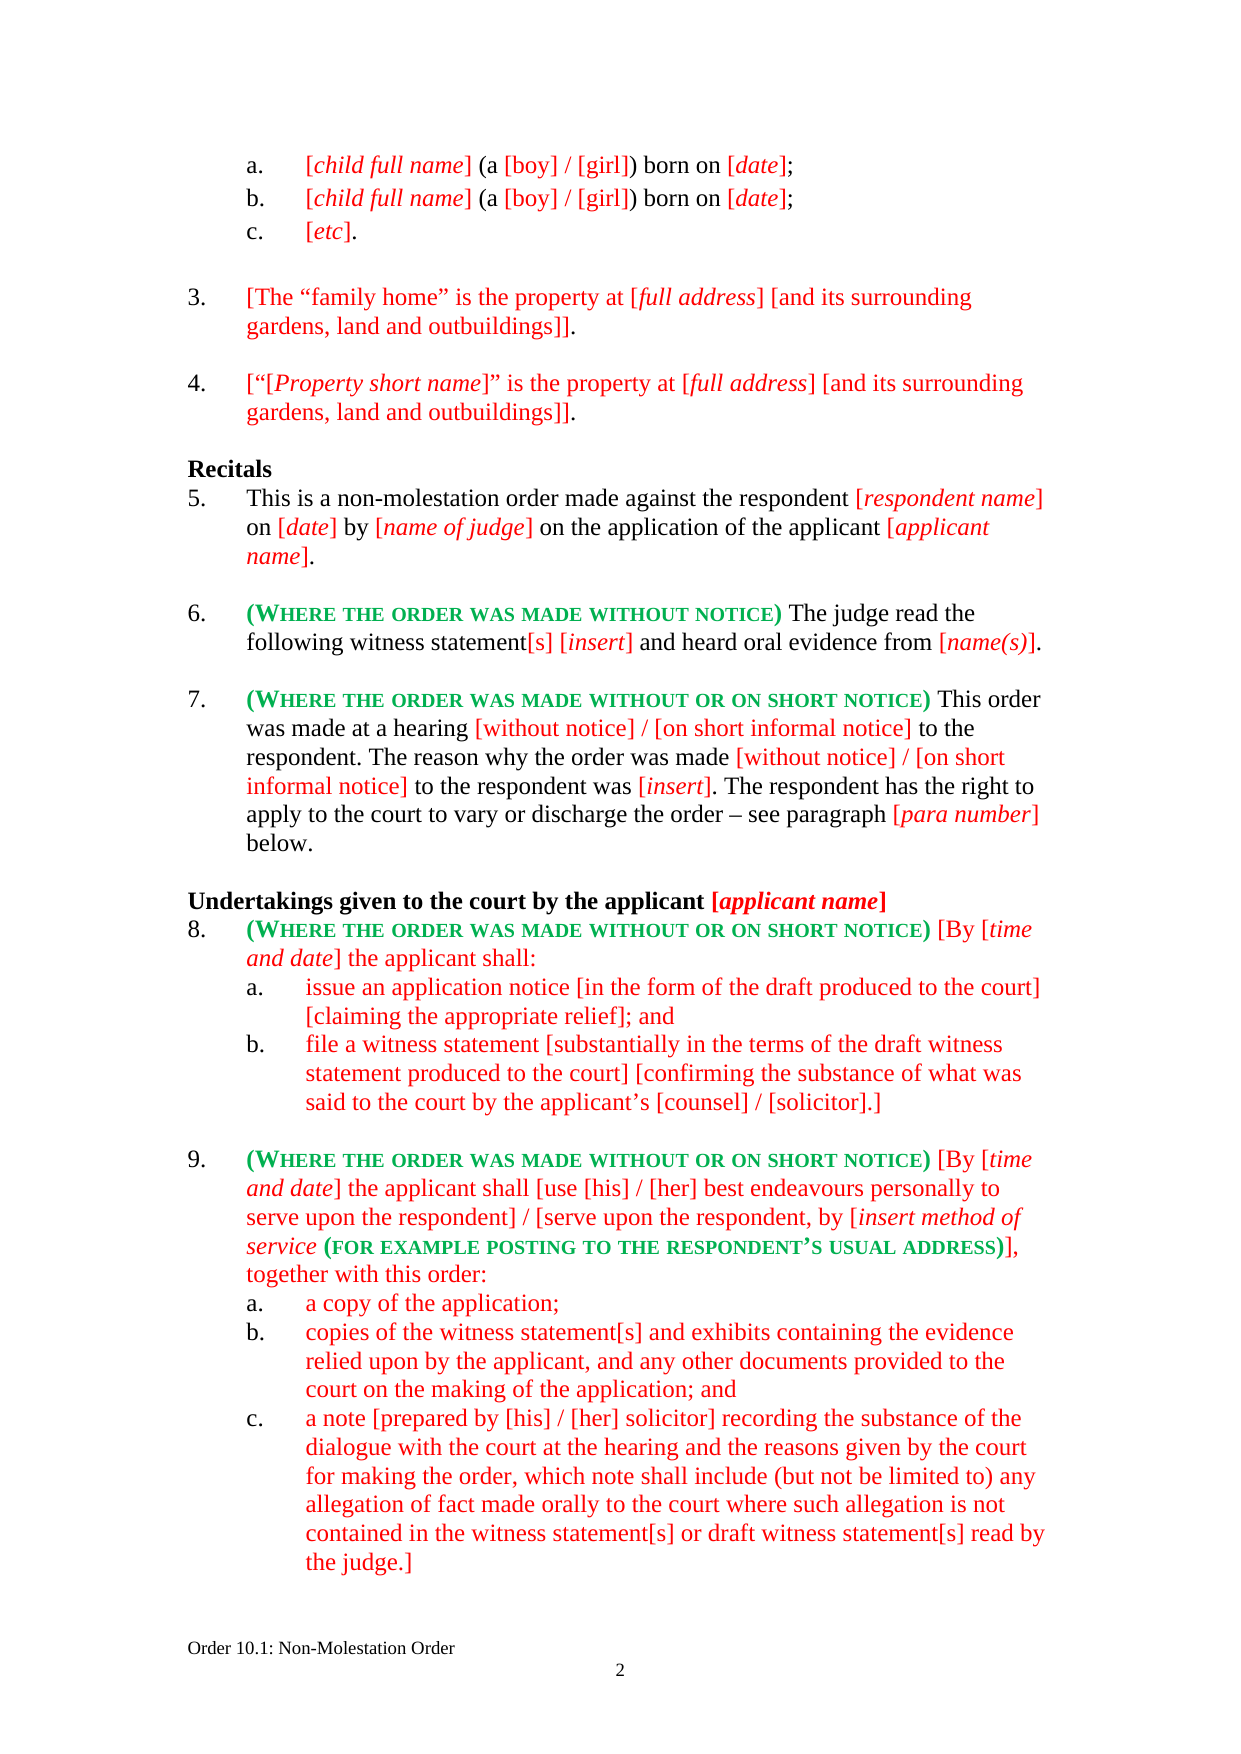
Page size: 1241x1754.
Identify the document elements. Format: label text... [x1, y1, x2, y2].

text Recitals [187, 454, 1053, 483]
list a note [prepared by [his] / [her] solicitor] recording the substance of the dialogue with the court at the hearing and the reasons given by the court for making the order, which note shall include (but not be limited to) any allegation of fact made orally to the court where such allegation is not contained in the witness statement[s] or draft witness statement[s] read by the judge.] [246, 1403, 1053, 1576]
list a copy of the application; [246, 1288, 1053, 1317]
text Undertakings given to the court by the applicant [applicant name] [187, 886, 1053, 914]
list (Where the order was made without notice) The judge read the following witness statement[s] [insert] and heard oral evidence from [name(s)]. [187, 598, 1053, 656]
list copies of the witness statement[s] and exhibits containing the evidence relied upon by the applicant, and any other documents provided to the court on the making of the application; and [246, 1317, 1053, 1403]
list This is a non-molestation order made against the respondent [respondent name] on [date] by [name of judge] on the application of the applicant [applicant name]. [187, 483, 1053, 569]
list issue an application notice [in the form of the draft produced to the court] [claiming the appropriate relief]; and [246, 972, 1053, 1029]
list [etc]. [246, 216, 1053, 245]
list (Where the order was made without or on short notice) This order was made at a hearing [without notice] / [on short informal notice] to the respondent. The reason why the order was made [without notice] / [on short informal notice] to the respondent was [insert]. The respondent has the right to apply to the court to vary or discharge the order – see paragraph [para number] below. [187, 684, 1053, 857]
list (Where the order was made without or on short notice) [By [time and date] the applicant shall [use [his] / [her] best endeavours personally to serve upon the respondent] / [serve upon the respondent, by [insert method of service (for example posting to the respondent’s usual address)], together with this order: [187, 1144, 1053, 1288]
list (Where the order was made without or on short notice) [By [time and date] the applicant shall: [187, 914, 1053, 972]
list file a witness statement [substantially in the terms of the draft witness statement produced to the court] [confirming the substance of what was said to the court by the applicant’s [counsel] / [solicitor].] [246, 1029, 1053, 1116]
list [child full name] (a [boy] / [girl]) born on [date]; [246, 150, 1053, 179]
list [child full name] (a [boy] / [girl]) born on [date]; [246, 183, 1053, 212]
list [“[Property short name]” is the property at [full address] [and its surrounding gardens, land and outbuildings]]. [187, 368, 1053, 426]
list [The “family home” is the property at [full address] [and its surrounding gardens, land and outbuildings]]. [187, 282, 1053, 339]
